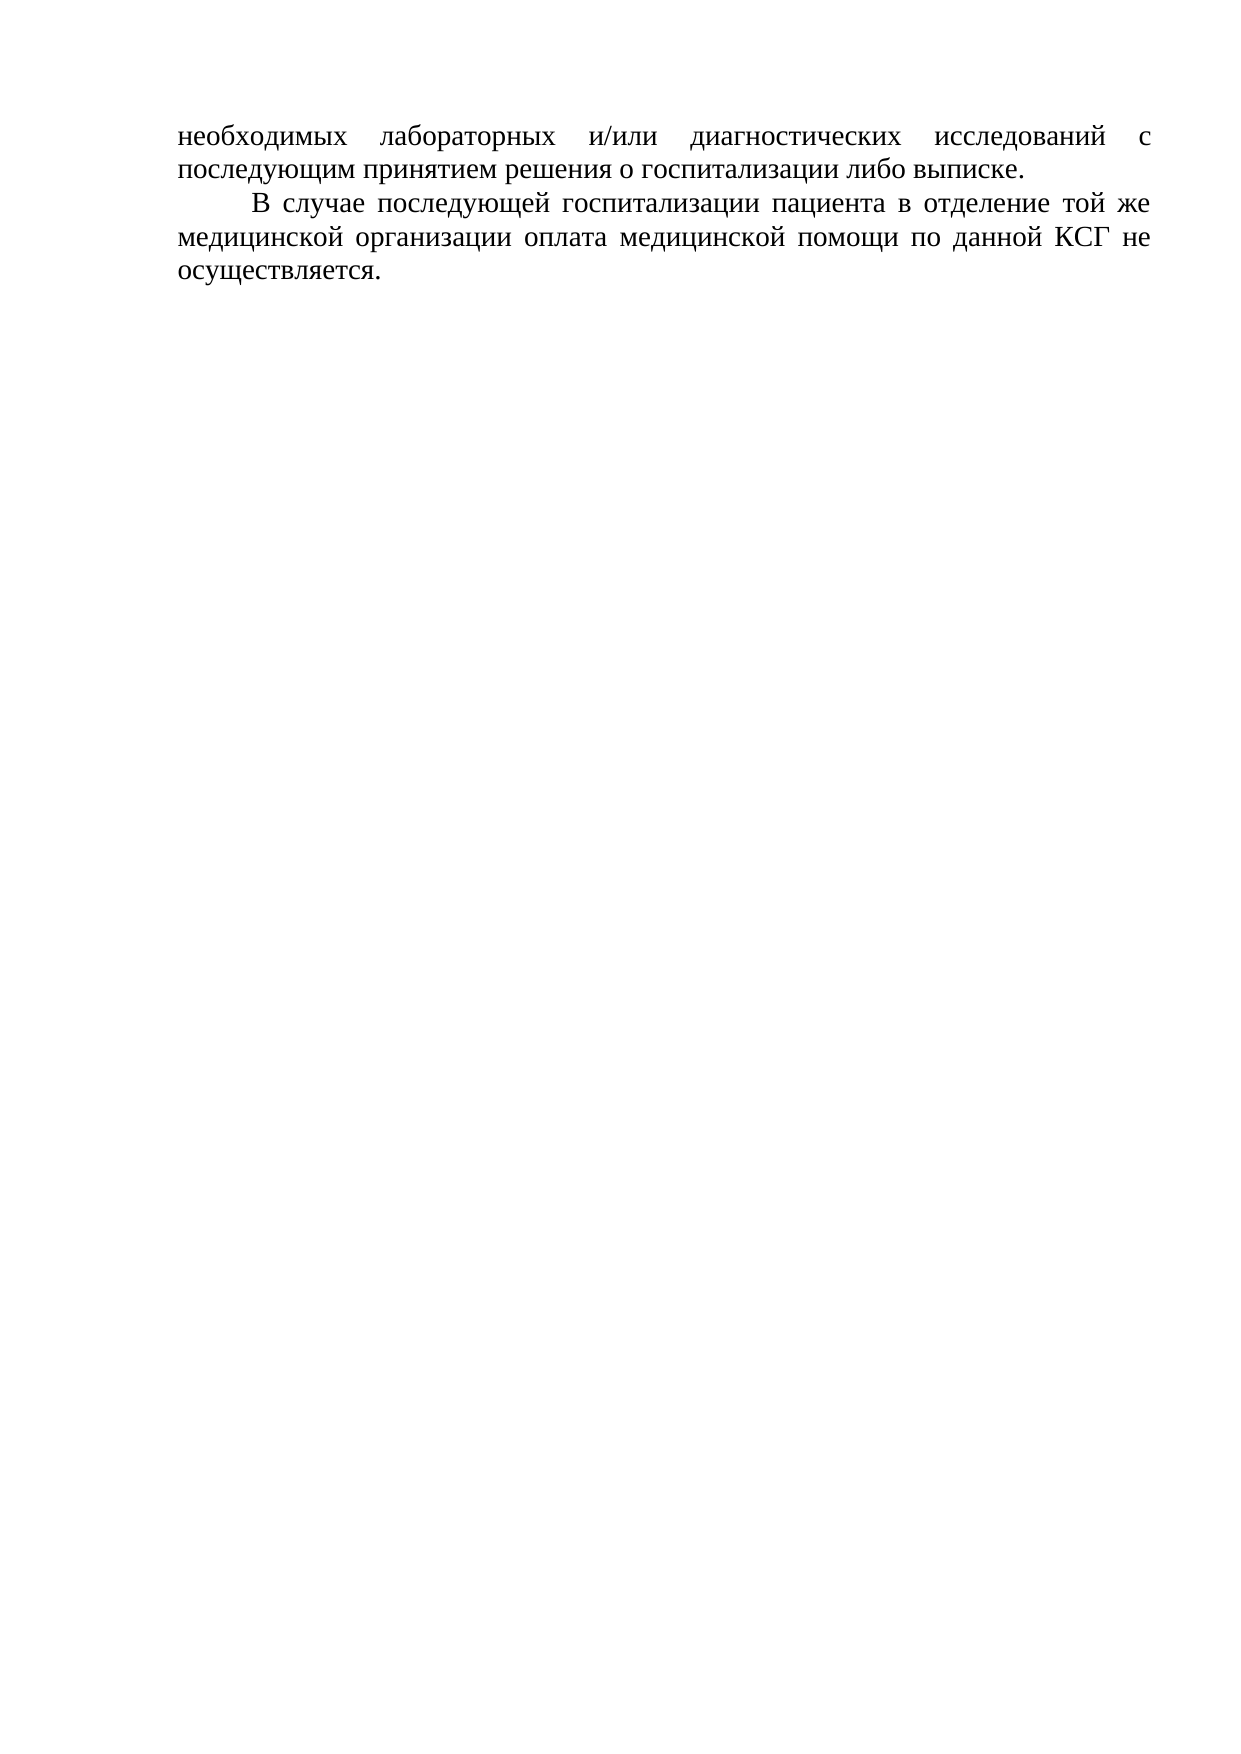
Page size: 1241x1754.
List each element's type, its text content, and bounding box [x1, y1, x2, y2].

text В случае последующей госпитализации пациента в отделение той же медицинской организации оплата медицинской помощи по данной КСГ не осуществляется. [177, 185, 1152, 286]
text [177, 118, 1152, 185]
